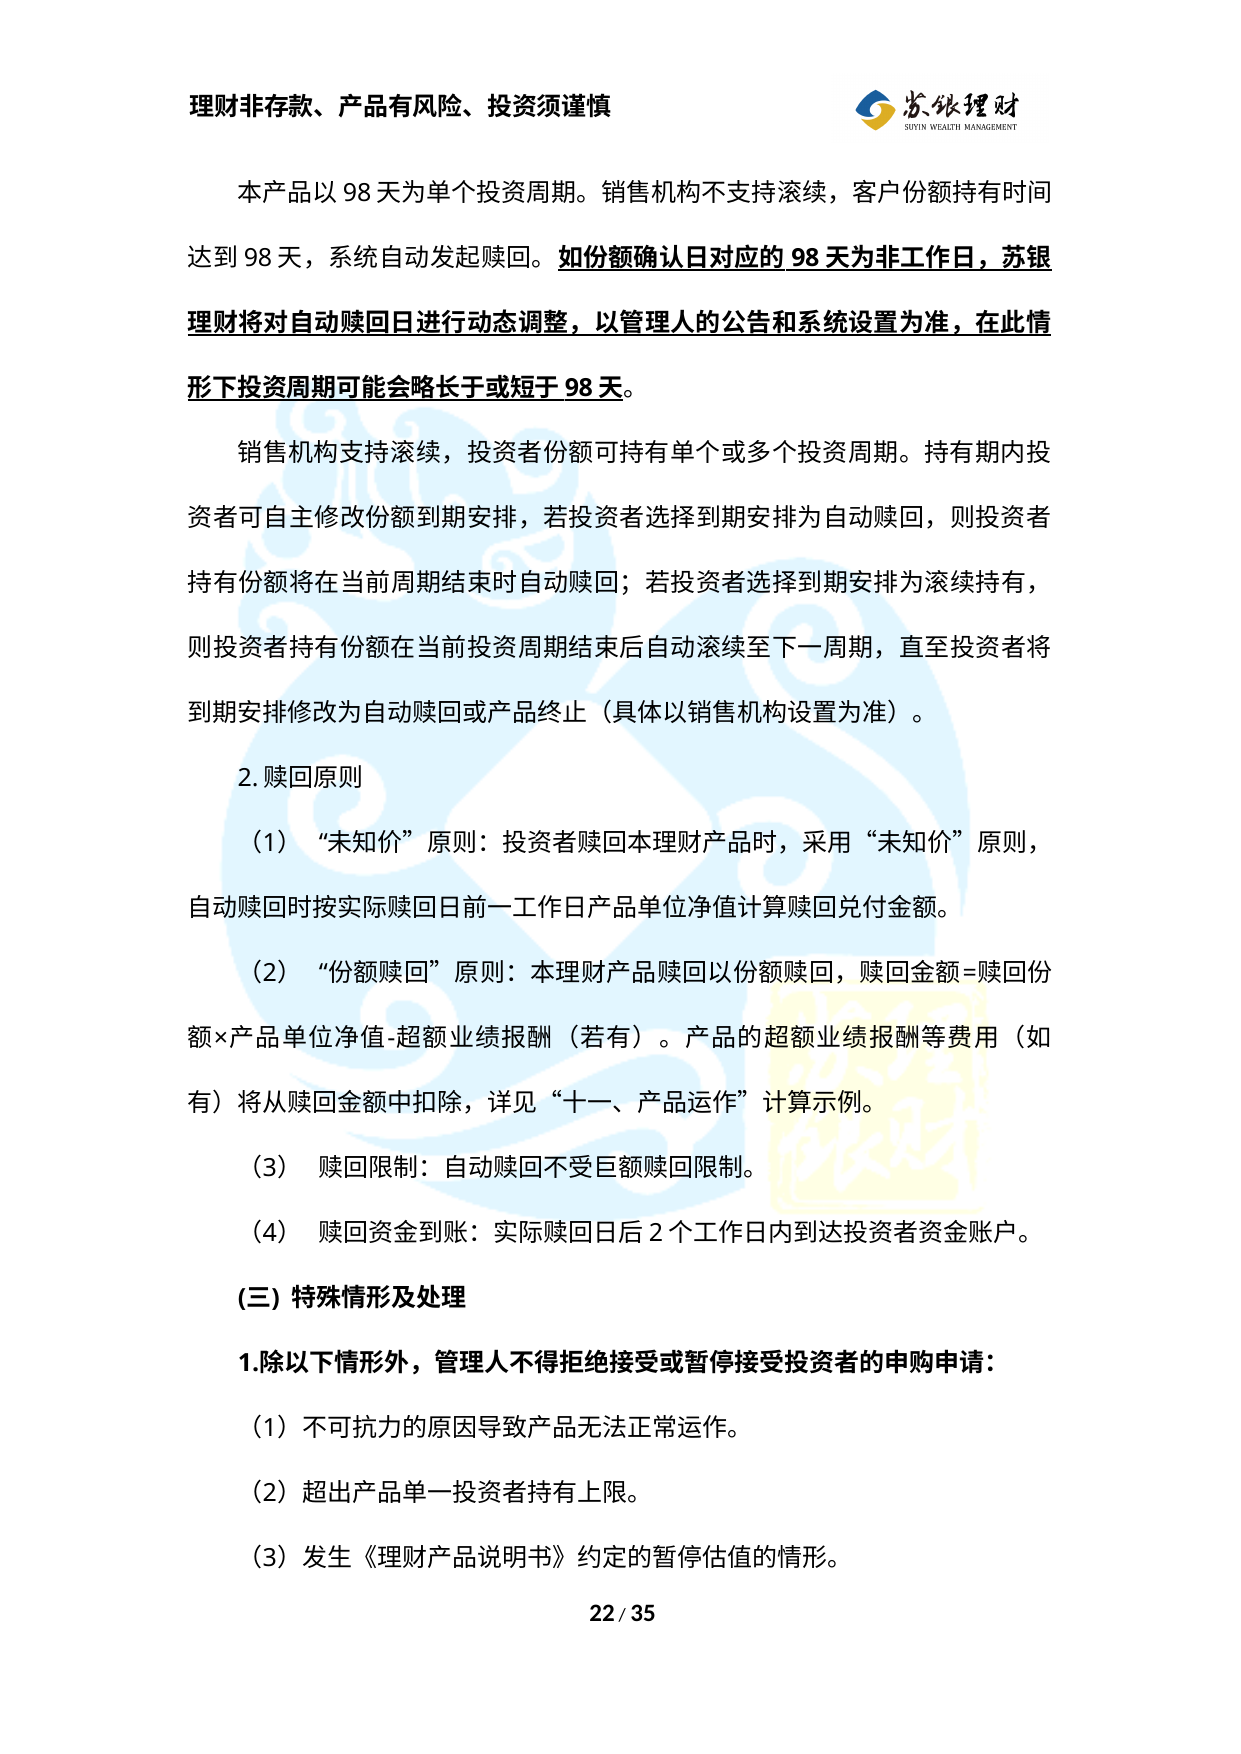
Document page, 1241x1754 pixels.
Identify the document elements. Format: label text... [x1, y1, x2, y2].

list （2）超出产品单一投资者持有上限。 [187, 1458, 1053, 1523]
list 销售机构支持滚续，投资者份额可持有单个或多个投资周期。持有期内投资者可自主修改份额到期安排，若投资者选择到期安排为自动赎回，则投资者持有份额将在当前周期结束时自动赎回；若投资者选择到期安排为滚续持有，则投资者持有份额在当前投资周期结束后自动滚续至下一周期，直至投资者将到期安排修改为自动赎回或产品终止（具体以销售机构设置为准）。 [187, 418, 1053, 743]
list 赎回限制：自动赎回不受巨额赎回限制。 [187, 1133, 1053, 1198]
text 1.除以下情形外，管理人不得拒绝接受或暂停接受投资者的申购申请： [187, 1328, 1053, 1393]
list 赎回资金到账：实际赎回日后2个工作日内到达投资者资金账户。 [187, 1198, 1053, 1263]
list （1）不可抗力的原因导致产品无法正常运作。 [187, 1393, 1053, 1458]
picture [831, 73, 1049, 143]
list 本产品以98天为单个投资周期。销售机构不支持滚续，客户份额持有时间达到98天，系统自动发起赎回。如份额确认日对应的98天为非工作日，苏银理财将对自动赎回日进行动态调整，以管理人的公告和系统设置为准，在此情形下投资周期可能会略长于或短于98天。 [187, 158, 1053, 418]
list 赎回原则 [187, 743, 1053, 808]
list （3）发生《理财产品说明书》约定的暂停估值的情形。 [187, 1523, 1053, 1588]
list 特殊情形及处理 [187, 1263, 1053, 1328]
list “份额赎回”原则：本理财产品赎回以份额赎回，赎回金额=赎回份额×产品单位净值-超额业绩报酬（若有）。产品的超额业绩报酬等费用（如有）将从赎回金额中扣除，详见“十一、产品运作”计算示例。 [187, 938, 1053, 1133]
list “未知价”原则：投资者赎回本理财产品时，采用“未知价”原则，自动赎回时按实际赎回日前一工作日产品单位净值计算赎回兑付金额。 [187, 808, 1053, 938]
